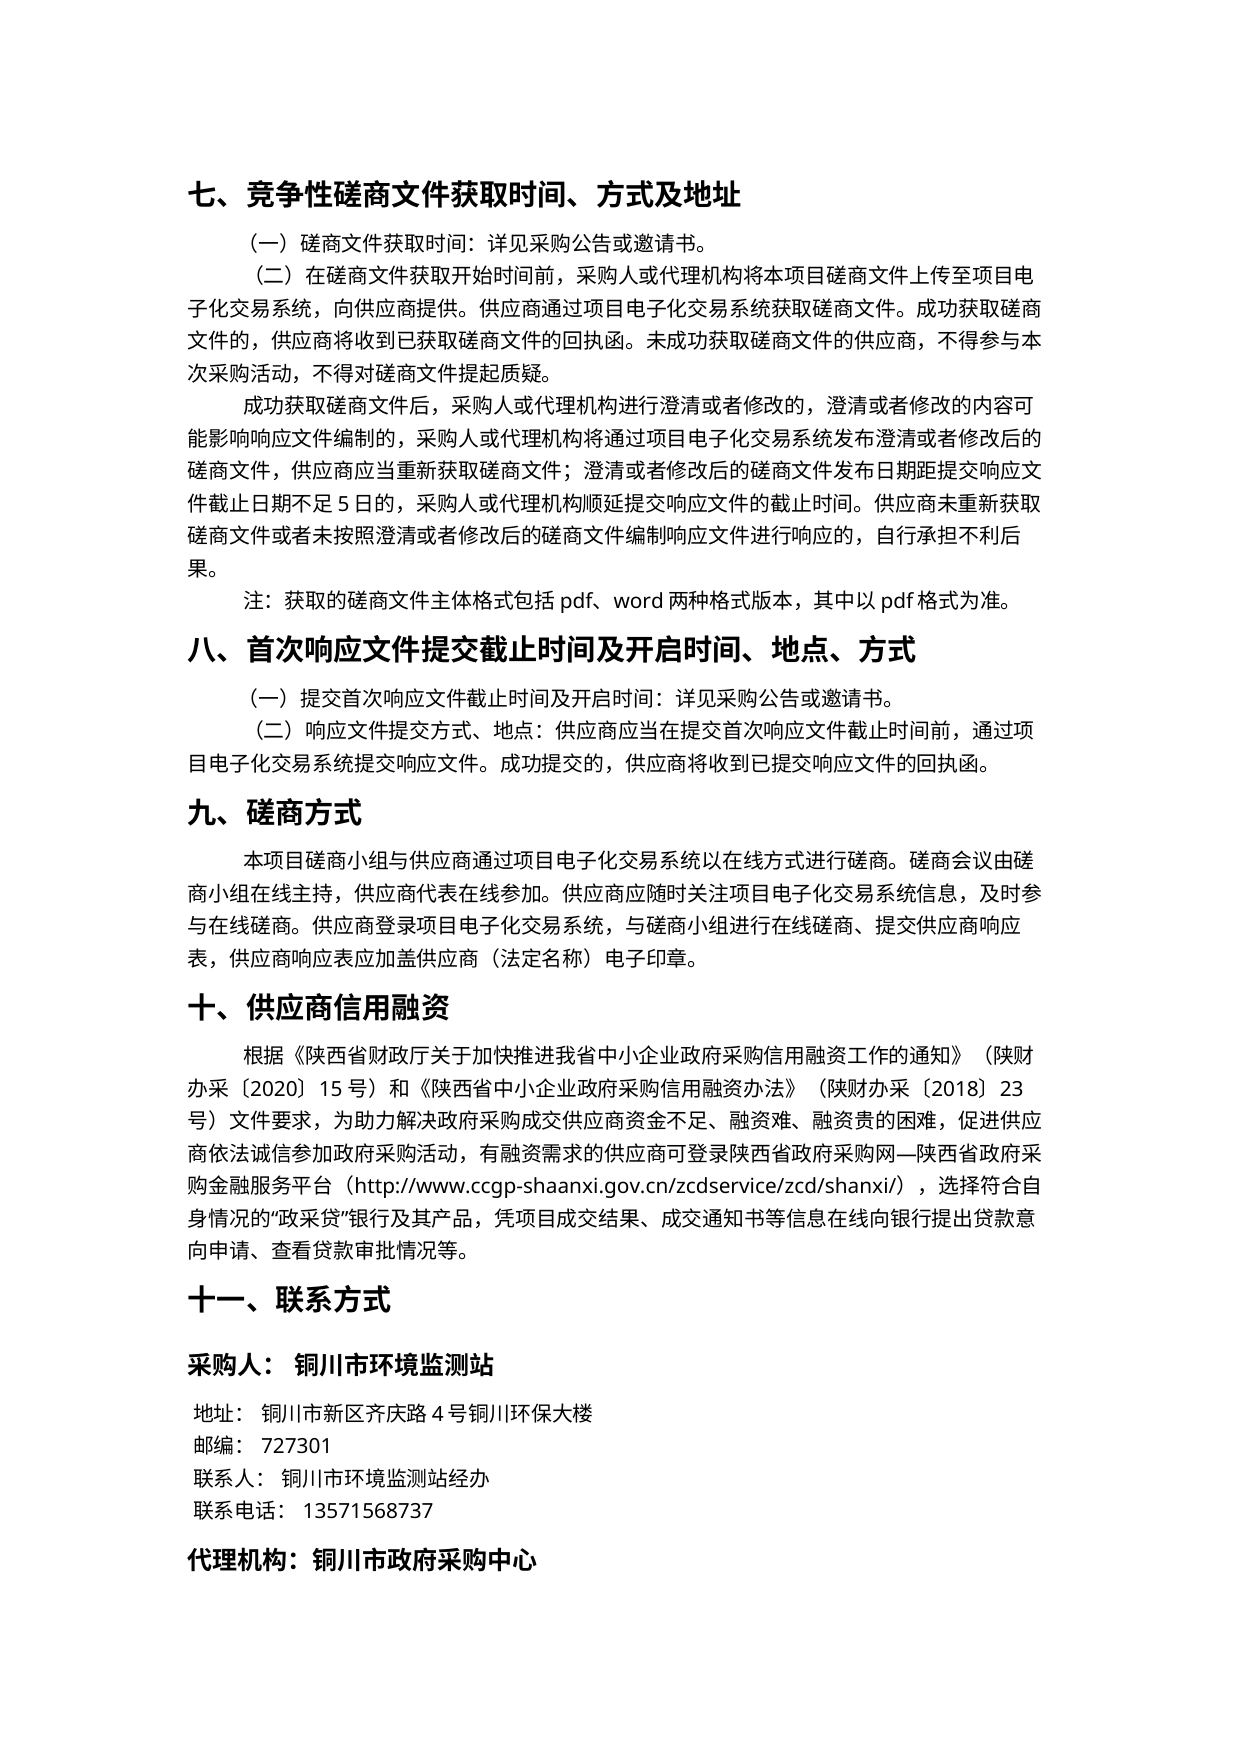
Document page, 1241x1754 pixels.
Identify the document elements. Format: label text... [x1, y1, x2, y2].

text （一）磋商文件获取时间：详见采购公告或邀请书。 [187, 227, 1053, 259]
text 注：获取的磋商文件主体格式包括pdf、word两种格式版本，其中以pdf格式为准。 [187, 584, 1053, 617]
text （二）响应文件提交方式、地点：供应商应当在提交首次响应文件截止时间前，通过项目电子化交易系统提交响应文件。成功提交的，供应商将收到已提交响应文件的回执函。 [187, 714, 1053, 779]
text 采购人： 铜川市环境监测站 [187, 1332, 1053, 1397]
text （一）提交首次响应文件截止时间及开启时间：详见采购公告或邀请书。 [187, 682, 1053, 714]
text 代理机构：铜川市政府采购中心 [187, 1527, 1053, 1592]
text 根据《陕西省财政厅关于加快推进我省中小企业政府采购信用融资工作的通知》（陕财办采〔2020〕15 号）和《陕西省中小企业政府采购信用融资办法》（陕财办采〔2018〕23 号）文件要求，为助力解决政府采购成交供应商资金不足、融资难、融资贵的困难，促进供应商依法诚信参加政府采购活动，有融资需求的供应商可登录陕西省政府采购网—陕西省政府采购金融服务平台（http://www.ccgp-shaanxi.gov.cn/zcdservice/zcd/shanxi/），选择符合自身情况的“政采贷”银行及其产品，凭项目成交结果、成交通知书等信息在线向银行提出贷款意向申请、查看贷款审批情况等。 [187, 1039, 1053, 1267]
text 十一、联系方式 [187, 1267, 1053, 1332]
text 联系电话： 13571568737 [187, 1494, 1053, 1527]
text 七、竞争性磋商文件获取时间、方式及地址 [187, 162, 1053, 227]
text 邮编： 727301 [187, 1429, 1053, 1462]
text 九、磋商方式 [187, 779, 1053, 844]
text 成功获取磋商文件后，采购人或代理机构进行澄清或者修改的，澄清或者修改的内容可能影响响应文件编制的，采购人或代理机构将通过项目电子化交易系统发布澄清或者修改后的磋商文件，供应商应当重新获取磋商文件；澄清或者修改后的磋商文件发布日期距提交响应文件截止日期不足5日的，采购人或代理机构顺延提交响应文件的截止时间。供应商未重新获取磋商文件或者未按照澄清或者修改后的磋商文件编制响应文件进行响应的，自行承担不利后果。 [187, 389, 1053, 584]
text 八、首次响应文件提交截止时间及开启时间、地点、方式 [187, 617, 1053, 682]
text 本项目磋商小组与供应商通过项目电子化交易系统以在线方式进行磋商。磋商会议由磋商小组在线主持，供应商代表在线参加。供应商应随时关注项目电子化交易系统信息，及时参与在线磋商。供应商登录项目电子化交易系统，与磋商小组进行在线磋商、提交供应商响应表，供应商响应表应加盖供应商（法定名称）电子印章。 [187, 844, 1053, 974]
text 联系人： 铜川市环境监测站经办 [187, 1462, 1053, 1494]
text 十、供应商信用融资 [187, 974, 1053, 1039]
text 地址： 铜川市新区齐庆路4号铜川环保大楼 [187, 1397, 1053, 1429]
text （二）在磋商文件获取开始时间前，采购人或代理机构将本项目磋商文件上传至项目电子化交易系统，向供应商提供。供应商通过项目电子化交易系统获取磋商文件。成功获取磋商文件的，供应商将收到已获取磋商文件的回执函。未成功获取磋商文件的供应商，不得参与本次采购活动，不得对磋商文件提起质疑。 [187, 259, 1053, 389]
